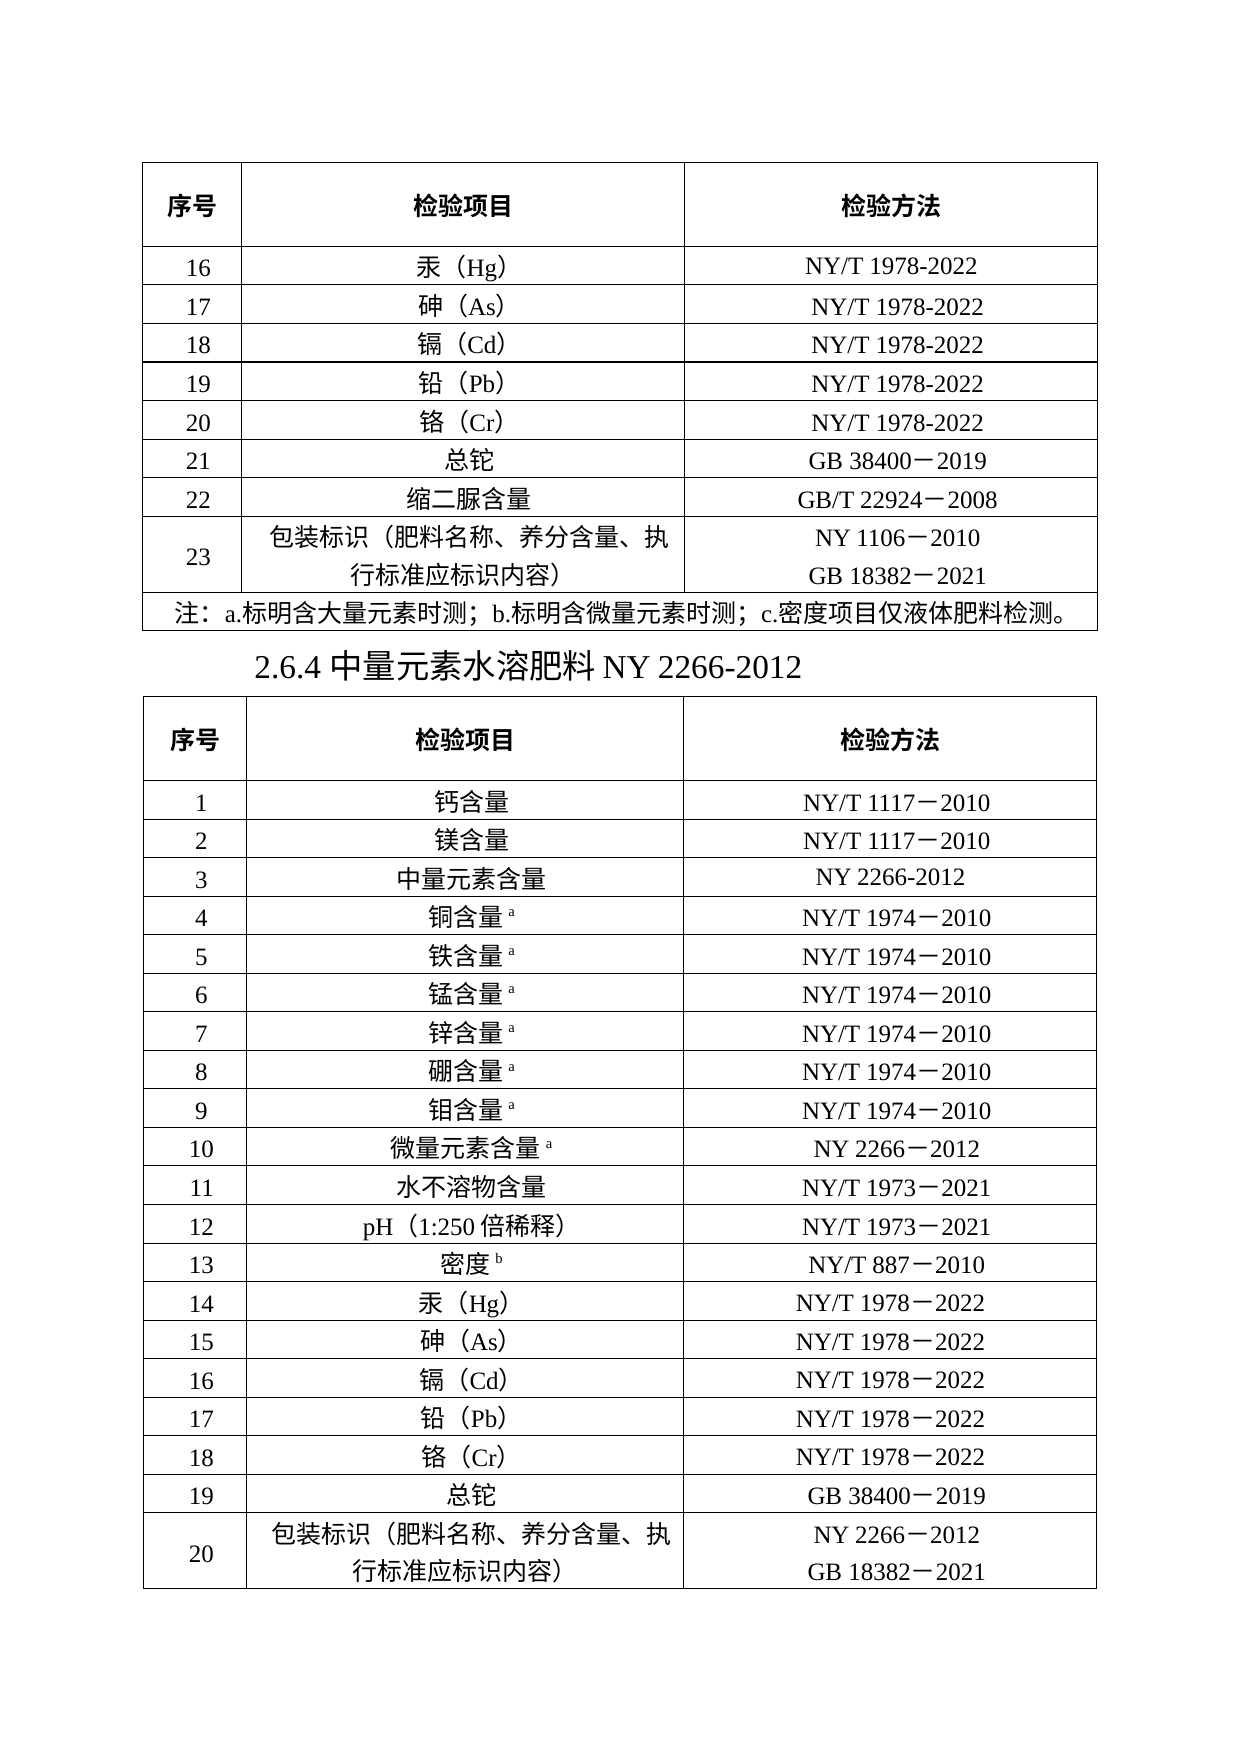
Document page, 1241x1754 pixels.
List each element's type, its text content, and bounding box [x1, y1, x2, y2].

table_cell 汞（Hg） [242, 247, 684, 284]
table_cell 20 [143, 401, 241, 438]
table_cell 21 [143, 440, 241, 477]
table_cell 13 [144, 1244, 246, 1281]
table_cell 铅（Pb） [242, 363, 684, 400]
table_cell 12 [144, 1205, 246, 1242]
table_cell 19 [143, 363, 241, 400]
table_header 检验项目 [242, 163, 684, 246]
table_cell NY/T 1974－2010 [684, 1089, 1096, 1127]
table_cell 包装标识（肥料名称、养分含量、执行标准应标识内容） [242, 517, 684, 592]
table_cell NY/T 1974－2010 [684, 897, 1096, 934]
table_cell 微量元素含量a [247, 1128, 683, 1165]
table_cell NY/T 1978-2022 [685, 363, 1097, 400]
table_cell 包装标识（肥料名称、养分含量、执行标准应标识内容） [247, 1513, 683, 1588]
table_cell 总铊 [242, 440, 684, 477]
table_cell 2 [144, 820, 246, 857]
table_cell 10 [144, 1128, 246, 1165]
table_cell GB 38400－2019 [684, 1475, 1096, 1512]
table_cell 6 [144, 974, 246, 1011]
table_cell NY/T 1978－2022 [684, 1436, 1096, 1474]
table_cell 17 [143, 285, 241, 323]
table_cell 5 [144, 935, 246, 973]
table_cell 锌含量a [247, 1012, 683, 1050]
table_cell GB/T 22924－2008 [685, 478, 1097, 516]
table_cell 9 [144, 1089, 246, 1127]
table_cell 19 [144, 1475, 246, 1512]
table_cell NY/T 1978-2022 [685, 285, 1097, 323]
table_cell 1 [144, 781, 246, 818]
table_cell 砷（As） [247, 1321, 683, 1358]
table_cell 硼含量a [247, 1051, 683, 1088]
table_cell NY/T 1978-2022 [685, 324, 1097, 361]
table_cell 23 [143, 517, 241, 592]
table_cell 16 [144, 1359, 246, 1397]
table_cell NY/T 1973－2021 [684, 1166, 1096, 1204]
table_cell 18 [144, 1436, 246, 1474]
table_cell NY/T 1974－2010 [684, 1051, 1096, 1088]
table_cell NY/T 1978－2022 [684, 1359, 1096, 1397]
table_cell 砷（As） [242, 285, 684, 323]
table_cell 3 [144, 858, 246, 896]
table_cell NY/T 1974－2010 [684, 935, 1096, 973]
table_cell 17 [144, 1398, 246, 1435]
table_cell NY/T 1117－2010 [684, 820, 1096, 857]
text 2.6.4 中量元素水溶肥料NY 2266-2012 [187, 631, 1053, 696]
table_cell GB 38400－2019 [685, 440, 1097, 477]
table_cell NY 2266－2012 [684, 1128, 1096, 1165]
table_cell 镁含量 [247, 820, 683, 857]
table_cell 汞（Hg） [247, 1282, 683, 1319]
table_cell 18 [143, 324, 241, 361]
table_cell 锰含量a [247, 974, 683, 1011]
table_cell NY/T 1978－2022 [684, 1398, 1096, 1435]
table_cell NY/T 1974－2010 [684, 1012, 1096, 1050]
table_header 序号 [144, 697, 246, 780]
table_cell 20 [144, 1513, 246, 1588]
table_header 序号 [143, 163, 241, 246]
table_header 检验方法 [685, 163, 1097, 246]
table_cell 4 [144, 897, 246, 934]
table_cell NY/T 1978-2022 [685, 401, 1097, 438]
table_cell 中量元素含量 [247, 858, 683, 896]
table_cell 14 [144, 1282, 246, 1319]
table_cell 16 [143, 247, 241, 284]
table_header 检验项目 [247, 697, 683, 780]
table_cell 总铊 [247, 1475, 683, 1512]
table_cell NY/T 1117－2010 [684, 781, 1096, 818]
table_cell NY/T 1974－2010 [684, 974, 1096, 1011]
table_cell 水不溶物含量 [247, 1166, 683, 1204]
table_cell 11 [144, 1166, 246, 1204]
table_cell 钙含量 [247, 781, 683, 818]
table_cell 铅（Pb） [247, 1398, 683, 1435]
table_cell NY/T 1978－2022 [684, 1282, 1096, 1319]
table_cell NY/T 887－2010 [684, 1244, 1096, 1281]
table_cell 注：a.标明含大量元素时测；b.标明含微量元素时测；c.密度项目仅液体肥料检测。 [143, 593, 1097, 630]
table_cell NY 2266－2012 GB 18382－2021 [684, 1513, 1096, 1588]
table_cell 铬（Cr） [242, 401, 684, 438]
table_cell 8 [144, 1051, 246, 1088]
table_cell 缩二脲含量 [242, 478, 684, 516]
table_cell pH（1:250倍稀释） [247, 1205, 683, 1242]
table_cell 铬（Cr） [247, 1436, 683, 1474]
table_cell NY/T 1978－2022 [684, 1321, 1096, 1358]
table_cell 7 [144, 1012, 246, 1050]
table_cell 镉（Cd） [242, 324, 684, 361]
table_header 检验方法 [684, 697, 1096, 780]
table_cell NY 2266-2012 [684, 858, 1096, 896]
table_cell 密度b [247, 1244, 683, 1281]
table_cell 钼含量a [247, 1089, 683, 1127]
table_cell NY/T 1973－2021 [684, 1205, 1096, 1242]
table_cell 22 [143, 478, 241, 516]
table_cell 镉（Cd） [247, 1359, 683, 1397]
table_cell 铁含量a [247, 935, 683, 973]
table_cell NY 1106－2010 GB 18382－2021 [685, 517, 1097, 592]
table_cell 15 [144, 1321, 246, 1358]
table_cell 铜含量a [247, 897, 683, 934]
table_cell NY/T 1978-2022 [685, 247, 1097, 284]
